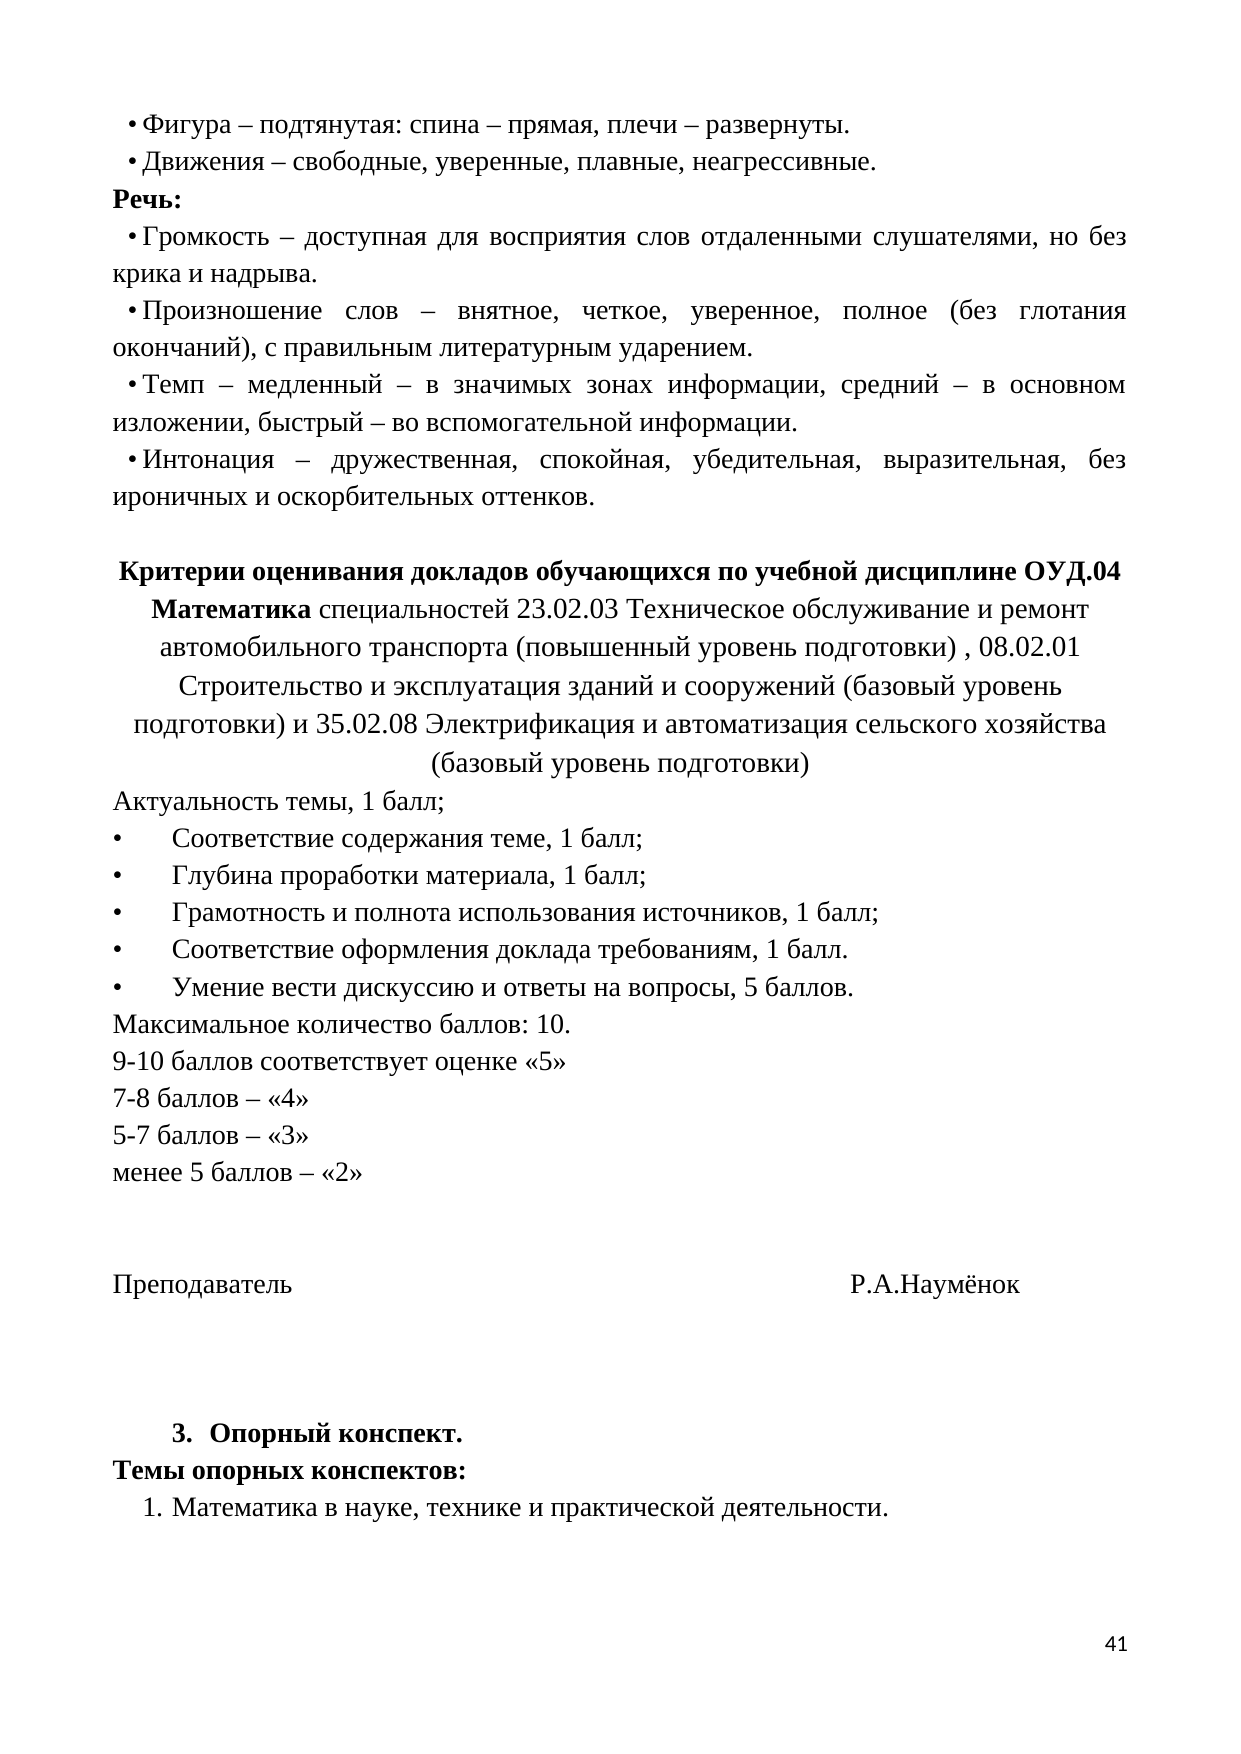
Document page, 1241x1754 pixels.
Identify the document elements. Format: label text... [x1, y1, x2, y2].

list Опорный конспект. [172, 1416, 1128, 1448]
list Интонация – дружественная, спокойная, убедительная, выразительная, без ироничных и оскорбительных оттенков. [112, 442, 1128, 512]
text 7-8 баллов – «4» [112, 1081, 1128, 1113]
text 9-10 баллов соответствует оценке «5» [112, 1044, 1128, 1076]
list Произношение слов – внятное, четкое, уверенное, полное (без глотания окончаний), с правильным литературным ударением. [112, 293, 1128, 363]
text 5-7 баллов – «3» [112, 1118, 1128, 1151]
text Критерии оценивания докладов обучающихся по учебной дисциплине ОУД.04 Математика специальностей 23.02.03 Техническое обслуживание и ремонт автомобильного транспорта (повышенный уровень подготовки) , 08.02.01 Строительство и эксплуатация зданий и сооружений (базовый уровень подготовки) и 35.02.08 Электрификация и автоматизация сельского хозяйства (базовый уровень подготовки) [112, 553, 1128, 779]
list Соответствие оформления доклада требованиям, 1 балл. [112, 932, 1128, 965]
list Движения – свободные, уверенные, плавные, неагрессивные. [112, 144, 1128, 177]
list Громкость – доступная для восприятия слов отдаленными слушателями, но без крика и надрыва. [112, 219, 1128, 288]
list Умение вести дискуссию и ответы на вопросы, 5 баллов. [112, 969, 1128, 1002]
list Фигура – подтянутая: спина – прямая, плечи – развернуты. [112, 107, 1128, 140]
list Грамотность и полнота использования источников, 1 балл; [112, 895, 1128, 928]
text Темы опорных конспектов: [112, 1453, 1128, 1485]
list Математика в науке, технике и практической деятельности. [112, 1490, 1128, 1523]
text Преподаватель Р.А.Наумёнок [112, 1267, 1128, 1299]
text менее 5 баллов – «2» [112, 1156, 1128, 1188]
text Актуальность темы, 1 балл; [112, 784, 1128, 816]
list Темп – медленный – в значимых зонах информации, средний – в основном изложении, быстрый – во вспомогательной информации. [112, 368, 1128, 437]
text Максимальное количество баллов: 10. [112, 1007, 1128, 1039]
list Глубина проработки материала, 1 балл; [112, 858, 1128, 890]
list Соответствие содержания теме, 1 балл; [112, 821, 1128, 853]
text Речь: [112, 182, 1128, 214]
